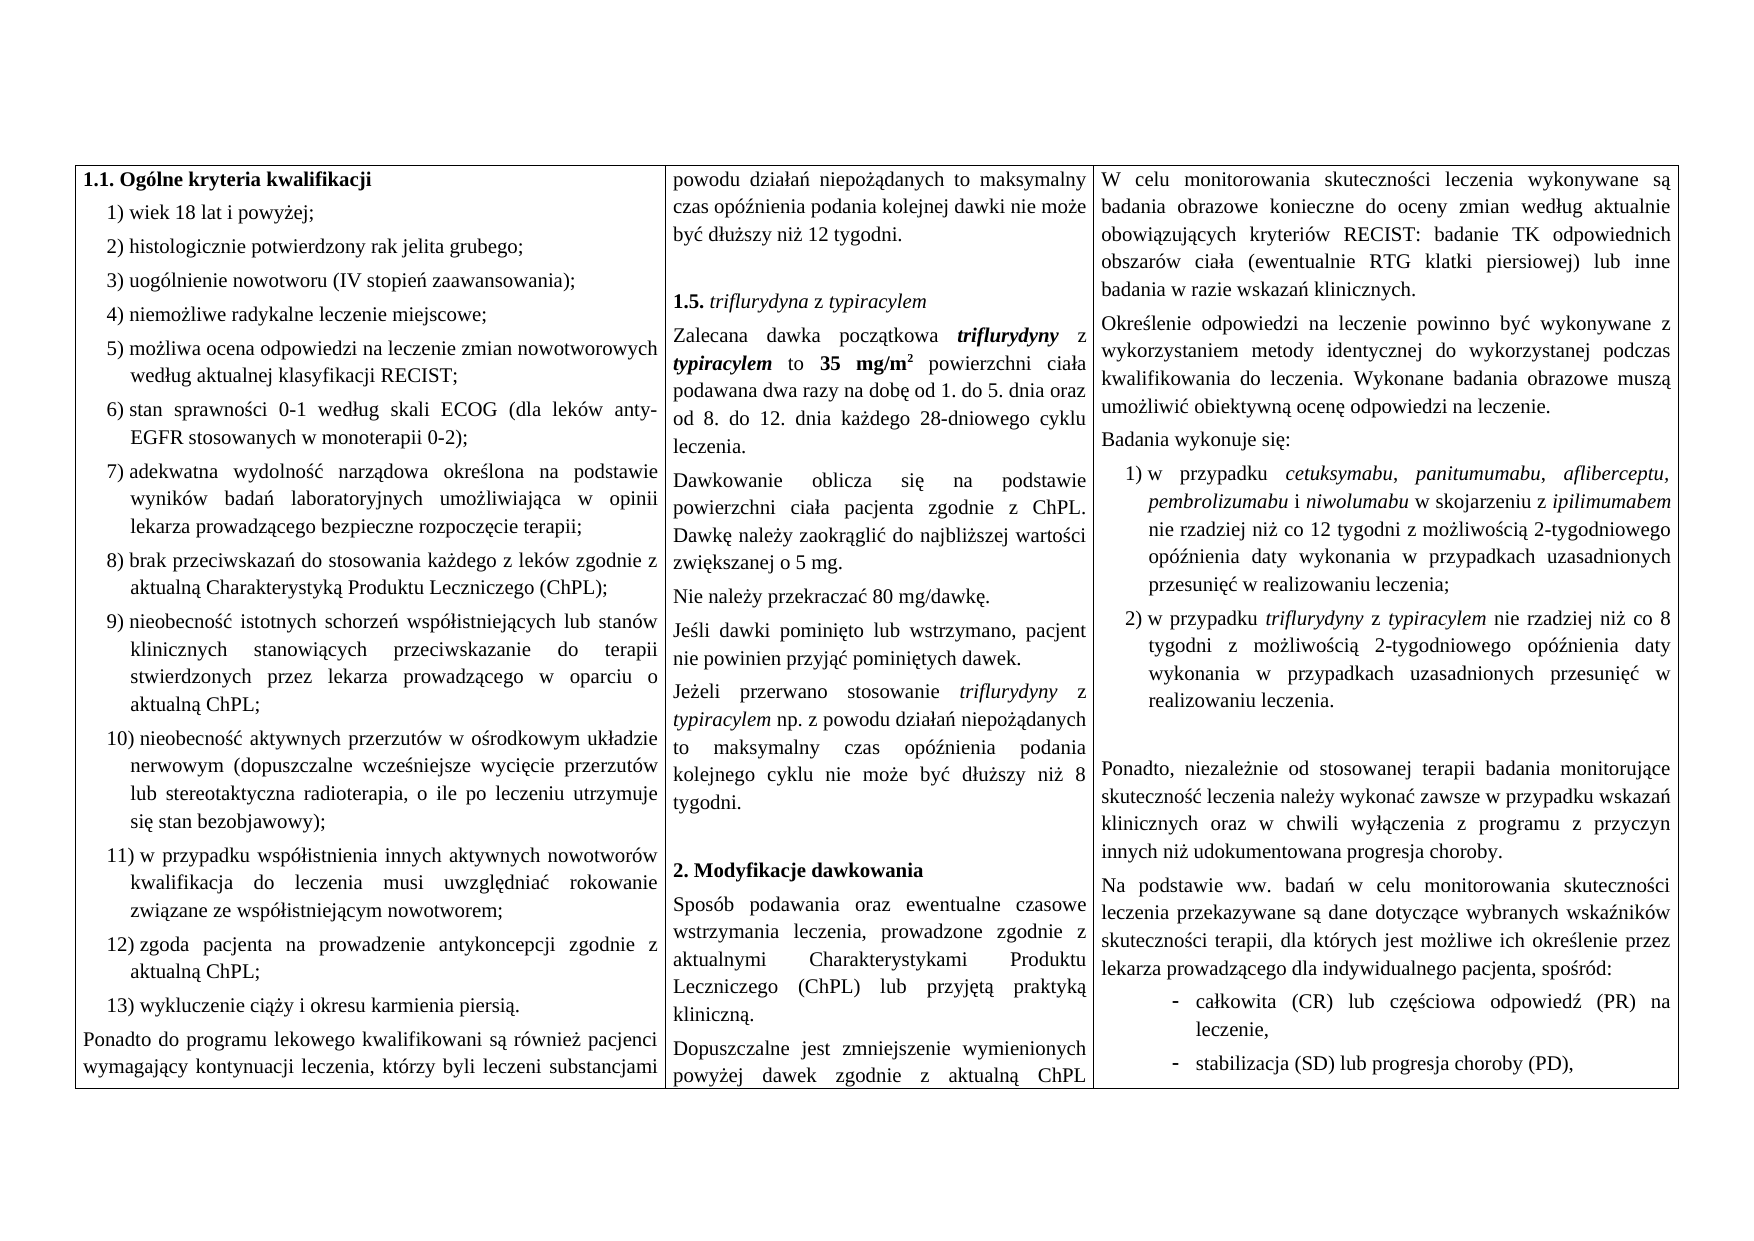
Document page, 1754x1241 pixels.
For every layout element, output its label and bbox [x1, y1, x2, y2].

table_cell [1094, 166, 1678, 1087]
table_cell [76, 166, 665, 1087]
table_cell [666, 166, 1093, 1087]
